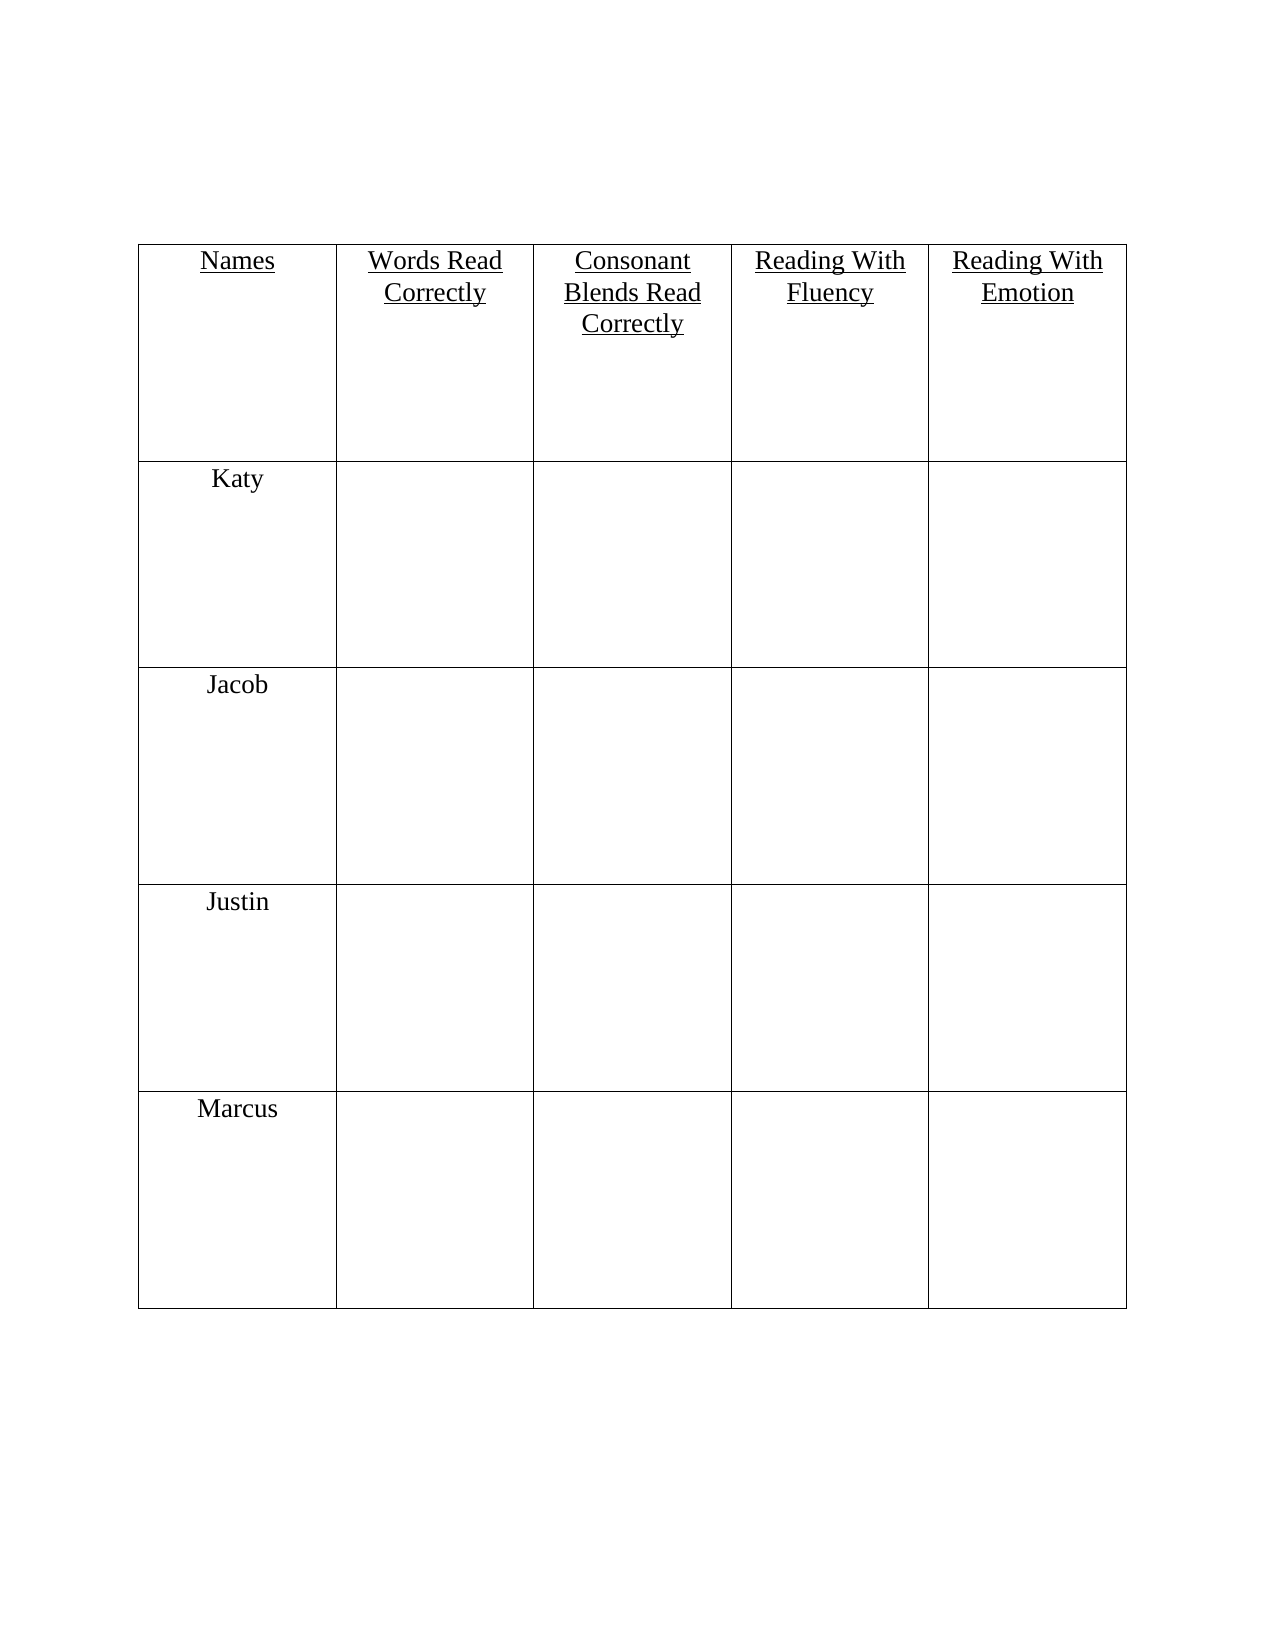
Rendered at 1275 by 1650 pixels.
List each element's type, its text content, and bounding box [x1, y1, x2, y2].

table_cell [534, 668, 731, 884]
table_cell [732, 885, 928, 1091]
table_cell [534, 462, 731, 667]
table_cell Jacob [139, 668, 336, 884]
table_cell Justin [139, 885, 336, 1091]
table_cell [337, 668, 533, 884]
table_cell [534, 1092, 731, 1308]
table_cell [337, 1092, 533, 1308]
table_header Names [139, 245, 336, 461]
table_cell [337, 885, 533, 1091]
table_cell [732, 1092, 928, 1308]
table_header Reading With Emotion [929, 245, 1126, 461]
table_cell [732, 462, 928, 667]
table_cell Marcus [139, 1092, 336, 1308]
table_cell [534, 885, 731, 1091]
table_header Consonant Blends Read Correctly [534, 245, 731, 461]
table_cell [929, 668, 1126, 884]
table_cell [929, 1092, 1126, 1308]
table_cell [732, 668, 928, 884]
table_cell Katy [139, 462, 336, 667]
table_header Words Read Correctly [337, 245, 533, 461]
table_cell [929, 462, 1126, 667]
table_header Reading With Fluency [732, 245, 928, 461]
table_cell [337, 462, 533, 667]
table_cell [929, 885, 1126, 1091]
